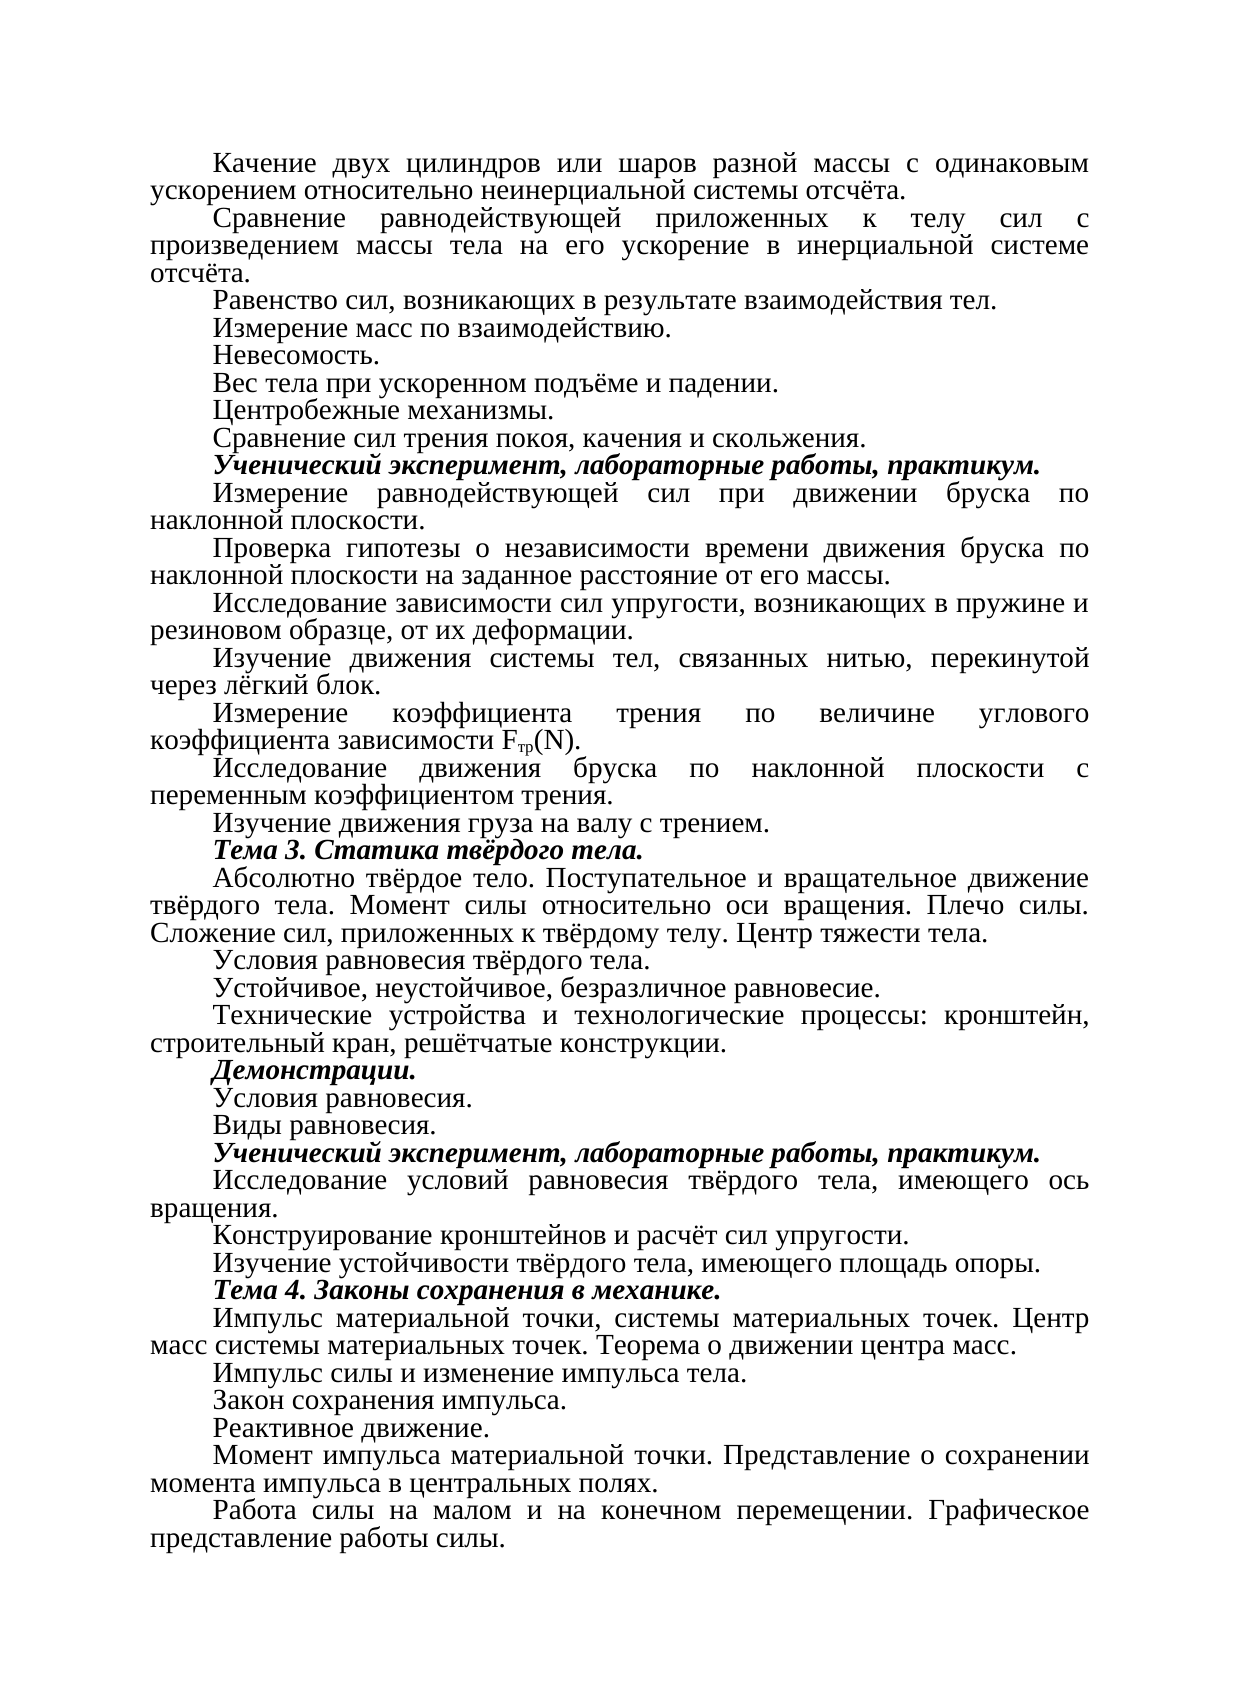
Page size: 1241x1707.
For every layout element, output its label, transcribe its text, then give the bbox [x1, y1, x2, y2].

text Измерение коэффициента трения по величине углового коэффициента зависимости Fтр(N). [150, 700, 1090, 755]
text Работа силы на малом и на конечном перемещении. Графическое представление работы силы. [150, 1497, 1090, 1552]
text Изучение движения системы тел, связанных нитью, перекинутой через лёгкий блок. [150, 645, 1090, 700]
text Тема 3. Статика твёрдого тела. [150, 837, 1090, 865]
text Реактивное движение. [150, 1415, 1090, 1442]
text Условия равновесия твёрдого тела. [150, 947, 1090, 975]
text Технические устройства и технологические процессы: кронштейн, строительный кран, решётчатые конструкции. [150, 1002, 1090, 1057]
text Сравнение сил трения покоя, качения и скольжения. [150, 425, 1090, 452]
text Качение двух цилиндров или шаров разной массы с одинаковым ускорением относительно неинерциальной системы отсчёта. [150, 150, 1090, 205]
text Закон сохранения импульса. [150, 1387, 1090, 1415]
text Абсолютно твёрдое тело. Поступательное и вращательное движение твёрдого тела. Момент силы относительно оси вращения. Плечо силы. Сложение сил, приложенных к твёрдому телу. Центр тяжести тела. [150, 865, 1090, 947]
text Измерение масс по взаимодействию. [150, 315, 1090, 342]
text Устойчивое, неустойчивое, безразличное равновесие. [150, 975, 1090, 1002]
text Исследование зависимости сил упругости, возникающих в пружине и резиновом образце, от их деформации. [150, 590, 1090, 645]
text Импульс силы и изменение импульса тела. [150, 1360, 1090, 1387]
text Равенство сил, возникающих в результате взаимодействия тел. [150, 287, 1090, 315]
text Исследование движения бруска по наклонной плоскости с переменным коэффициентом трения. [150, 755, 1090, 810]
text Демонстрации. [150, 1057, 1090, 1085]
text Изучение устойчивости твёрдого тела, имеющего площадь опоры. [150, 1250, 1090, 1277]
text Исследование условий равновесия твёрдого тела, имеющего ось вращения. [150, 1167, 1090, 1222]
text Момент импульса материальной точки. Представление о сохранении момента импульса в центральных полях. [150, 1442, 1090, 1497]
text Вес тела при ускоренном подъёме и падении. [150, 370, 1090, 397]
text Центробежные механизмы. [150, 397, 1090, 425]
text Сравнение равнодействующей приложенных к телу сил с произведением массы тела на его ускорение в инерциальной системе отсчёта. [150, 205, 1090, 287]
text Конструирование кронштейнов и расчёт сил упругости. [150, 1222, 1090, 1250]
text Тема 4. Законы сохранения в механике. [150, 1277, 1090, 1305]
text Измерение равнодействующей сил при движении бруска по наклонной плоскости. [150, 480, 1090, 535]
text Проверка гипотезы о независимости времени движения бруска по наклонной плоскости на заданное расстояние от его массы. [150, 535, 1090, 590]
text Ученический эксперимент, лабораторные работы, практикум. [150, 452, 1090, 480]
text Условия равновесия. [150, 1085, 1090, 1112]
text Ученический эксперимент, лабораторные работы, практикум. [150, 1140, 1090, 1167]
text Импульс материальной точки, системы материальных точек. Центр масс системы материальных точек. Теорема о движении центра масс. [150, 1305, 1090, 1360]
text Невесомость. [150, 342, 1090, 370]
text Изучение движения груза на валу с трением. [150, 810, 1090, 837]
text Виды равновесия. [150, 1112, 1090, 1140]
